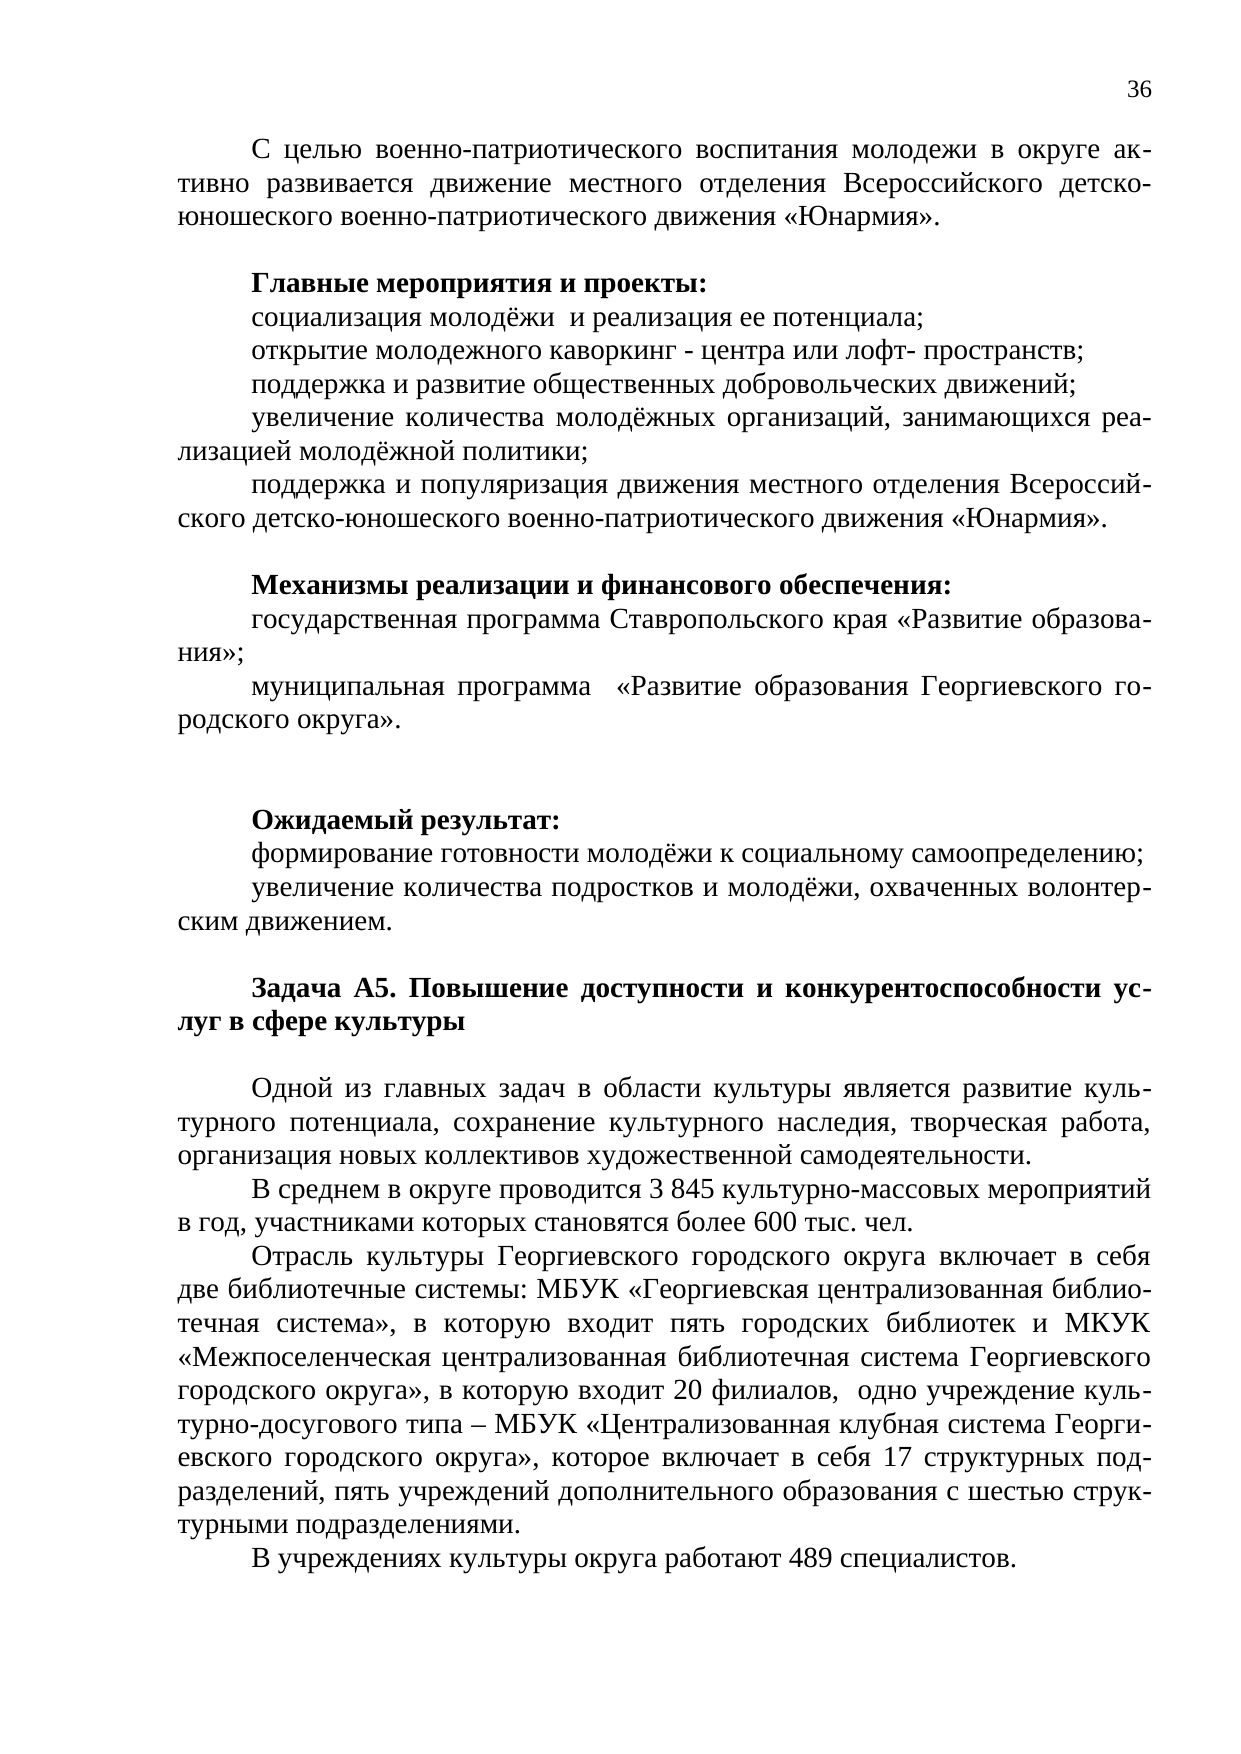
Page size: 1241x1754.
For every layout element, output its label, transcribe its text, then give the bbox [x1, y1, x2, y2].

text формирование готовности молодёжи к социальному самоопределению; [177, 836, 1152, 869]
text В среднем в округе проводится 3 845 культурно-массовых мероприятий в год, участниками которых становятся более 600 тыс. чел. [177, 1171, 1152, 1238]
text Механизмы реализации и финансового обеспечения: [177, 567, 1152, 601]
text Главные мероприятия и проекты: [177, 265, 1152, 299]
text муниципальная программа «Развитие образования Георгиевского городского округа». [177, 668, 1152, 735]
text государственная программа Ставропольского края «Развитие образования»; [177, 601, 1152, 668]
text увеличение количества подростков и молодёжи, охваченных волонтерским движением. [177, 869, 1152, 936]
text Задача А5. Повышение доступности и конкурентоспособности услуг в сфере культуры [177, 970, 1152, 1037]
text Ожидаемый результат: [177, 802, 1152, 836]
text открытие молодежного каворкинг - центра или лофт- пространств; [177, 332, 1152, 366]
text поддержка и развитие общественных добровольческих движений; [177, 366, 1152, 399]
text В учреждениях культуры округа работают 489 специалистов. [177, 1540, 1152, 1573]
text Отрасль культуры Георгиевского городского округа включает в себя две библиотечные системы: МБУК «Георгиевская централизованная библиотечная система», в которую входит пять городских библиотек и МКУК «Межпоселенческая централизованная библиотечная система Георгиевского городского округа», в которую входит 20 филиалов, одно учреждение культурно-досугового типа – МБУК «Централизованная клубная система Георгиевского городского округа», которое включает в себя 17 структурных подразделений, пять учреждений дополнительного образования с шестью структурными подразделениями. [177, 1238, 1152, 1540]
text увеличение количества молодёжных организаций, занимающихся реализацией молодёжной политики; [177, 399, 1152, 467]
text поддержка и популяризация движения местного отделения Всероссийского детско-юношеского военно-патриотического движения «Юнармия». [177, 467, 1152, 534]
text Одной из главных задач в области культуры является развитие культурного потенциала, сохранение культурного наследия, творческая работа, организация новых коллективов художественной самодеятельности. [177, 1070, 1152, 1171]
text социализация молодёжи и реализация ее потенциала; [177, 299, 1152, 332]
text С целью военно-патриотического воспитания молодежи в округе активно развивается движение местного отделения Всероссийского детско-юношеского военно-патриотического движения «Юнармия». [177, 131, 1152, 232]
